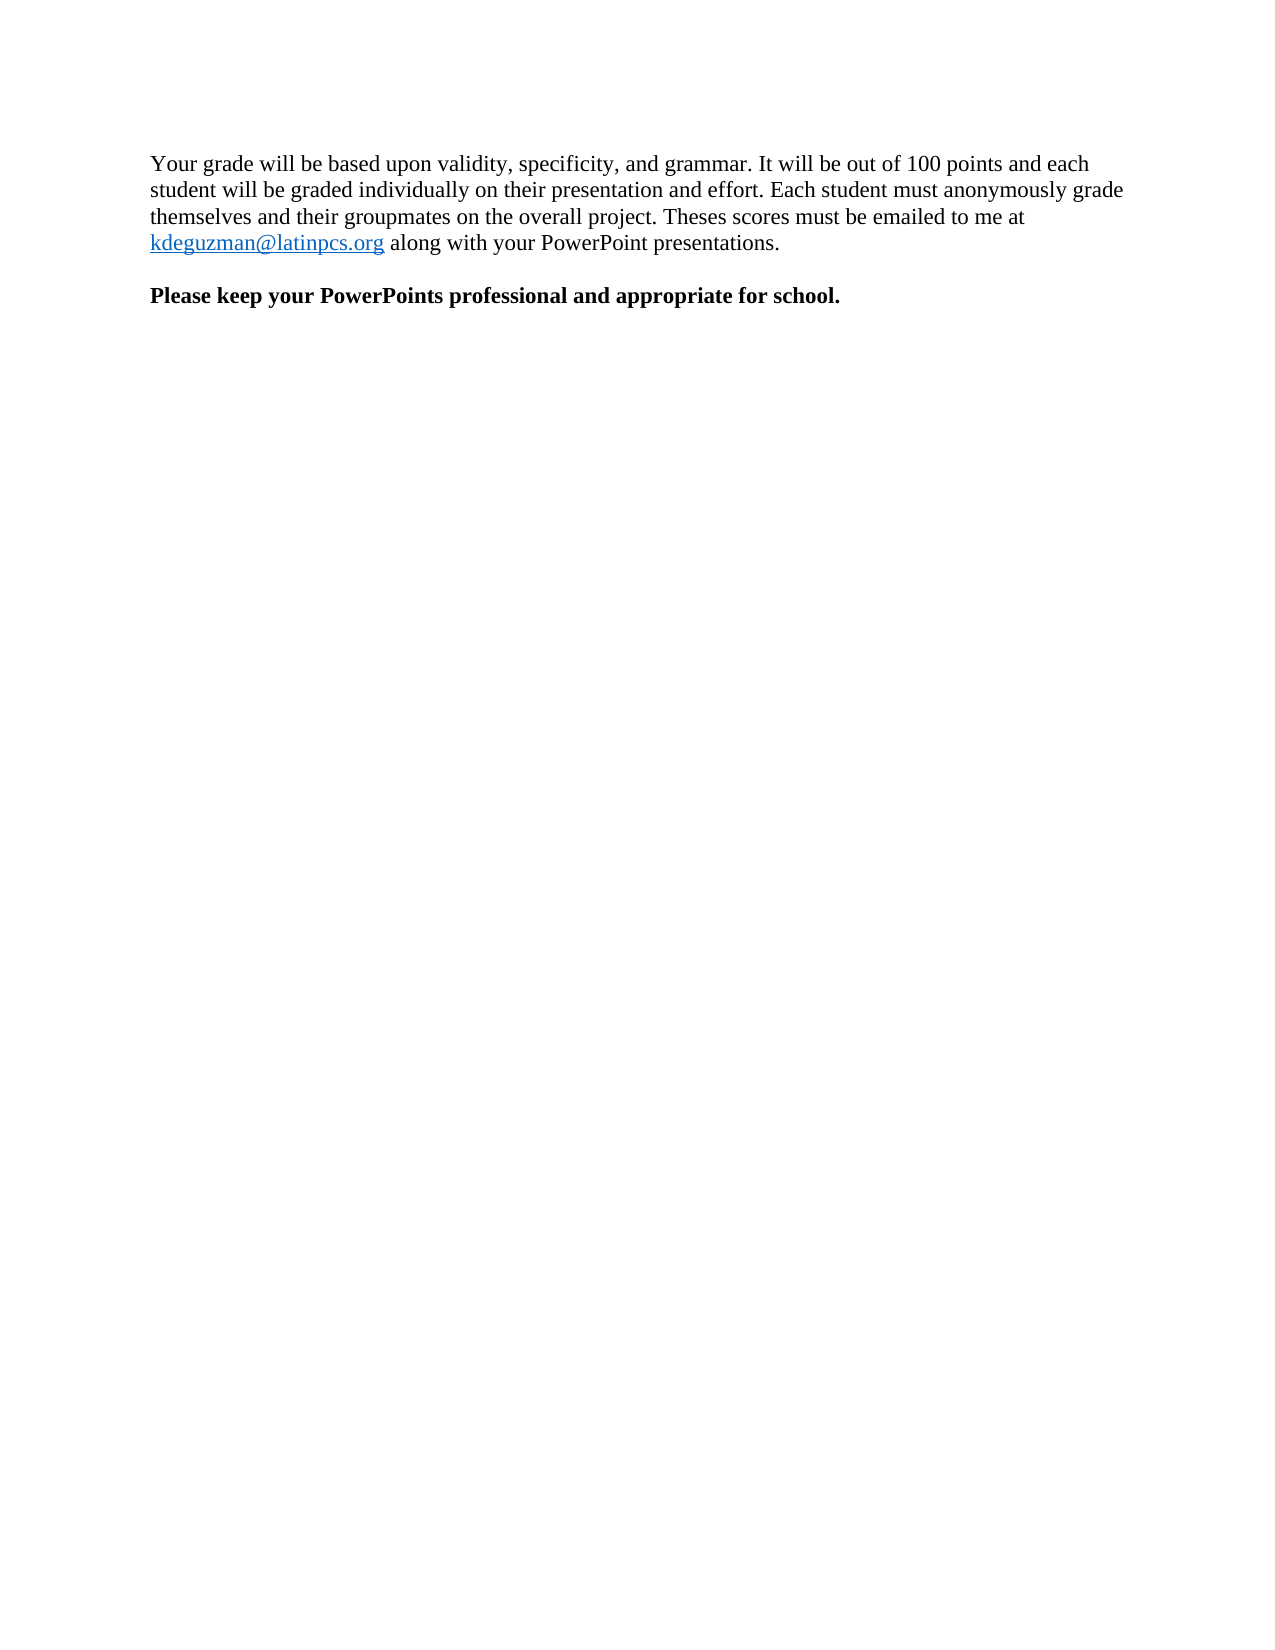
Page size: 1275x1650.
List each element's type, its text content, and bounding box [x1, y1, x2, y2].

text Your grade will be based upon validity, specificity, and grammar. It will be out of 100 points and each student will be graded individually on their presentation and effort. Each student must anonymously grade themselves and their groupmates on the overall project. Theses scores must be emailed to me at kdeguzman@latinpcs.org along with your PowerPoint presentations. [150, 150, 1125, 255]
text Please keep your PowerPoints professional and appropriate for school. [150, 282, 1125, 308]
